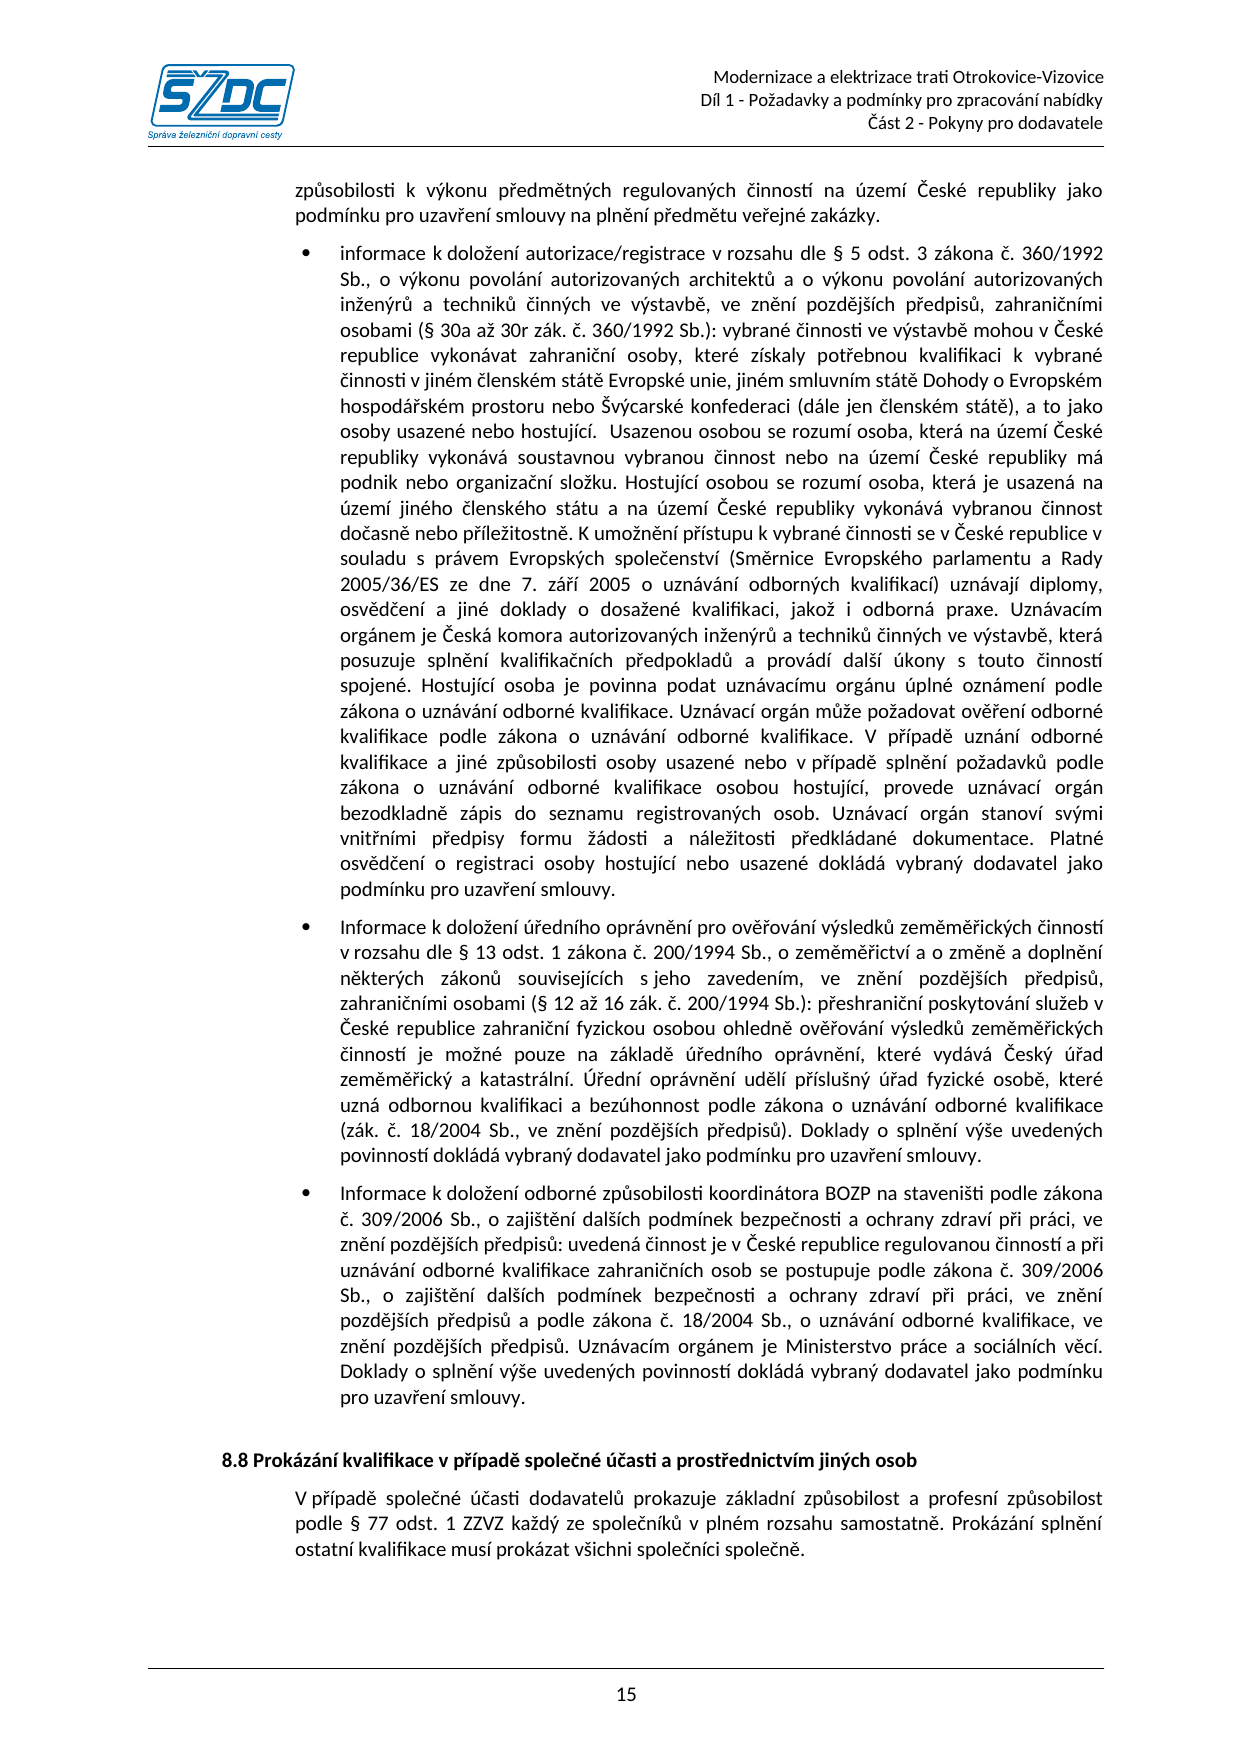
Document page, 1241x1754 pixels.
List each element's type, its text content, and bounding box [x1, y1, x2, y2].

list informace k doložení autorizace/registrace v rozsahu dle § 5 odst. 3 zákona č. 360/1992 Sb., o výkonu povolání autorizovaných architektů a o výkonu povolání autorizovaných inženýrů a techniků činných ve výstavbě, ve znění pozdějších předpisů, zahraničními osobami (§ 30a až 30r zák. č. 360/1992 Sb.): vybrané činnosti ve výstavbě mohou v České republice vykonávat zahraniční osoby, které získaly potřebnou kvalifikaci k vybrané činnosti v jiném členském státě Evropské unie, jiném smluvním státě Dohody o Evropském hospodářském prostoru nebo Švýcarské konfederaci (dále jen členském státě), a to jako osoby usazené nebo hostující. Usazenou osobou se rozumí osoba, která na území České republiky vykonává soustavnou vybranou činnost nebo na území České republiky má podnik nebo organizační složku. Hostující osobou se rozumí osoba, která je usazená na území jiného členského státu a na území České republiky vykonává vybranou činnost dočasně nebo příležitostně. K umožnění přístupu k vybrané činnosti se v České republice v souladu s právem Evropských společenství (Směrnice Evropského parlamentu a Rady 2005/36/ES ze dne 7. září 2005 o uznávání odborných kvalifikací) uznávají diplomy, osvědčení a jiné doklady o dosažené kvalifikaci, jakož i odborná praxe. Uznávacím orgánem je Česká komora autorizovaných inženýrů a techniků činných ve výstavbě, která posuzuje splnění kvalifikačních předpokladů a provádí další úkony s touto činností spojené. Hostující osoba je povinna podat uznávacímu orgánu úplné oznámení podle zákona o uznávání odborné kvalifikace. Uznávací orgán může požadovat ověření odborné kvalifikace podle zákona o uznávání odborné kvalifikace. V případě uznání odborné kvalifikace a jiné způsobilosti osoby usazené nebo v případě splnění požadavků podle zákona o uznávání odborné kvalifikace osobou hostující, provede uznávací orgán bezodkladně zápis do seznamu registrovaných osob. Uznávací orgán stanoví svými vnitřními předpisy formu žádosti a náležitosti předkládané dokumentace. Platné osvědčení o registraci osoby hostující nebo usazené dokládá vybraný dodavatel jako podmínku pro uzavření smlouvy. [302, 241, 1104, 901]
text 8.8 Prokázání kvalifikace v případě společné účasti a prostřednictvím jiných osob [222, 1447, 1104, 1473]
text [295, 177, 1104, 228]
text V případě společné účasti dodavatelů prokazuje základní způsobilost a profesní způsobilost podle § 77 odst. 1 ZZVZ každý ze společníků v plném rozsahu samostatně. Prokázání splnění ostatní kvalifikace musí prokázat všichni společníci společně. [295, 1485, 1104, 1561]
list Informace k doložení úředního oprávnění pro ověřování výsledků zeměměřických činností v rozsahu dle § 13 odst. 1 zákona č. 200/1994 Sb., o zeměměřictví a o změně a doplnění některých zákonů souvisejících s jeho zavedením, ve znění pozdějších předpisů, zahraničními osobami (§ 12 až 16 zák. č. 200/1994 Sb.): přeshraniční poskytování služeb v České republice zahraniční fyzickou osobou ohledně ověřování výsledků zeměměřických činností je možné pouze na základě úředního oprávnění, které vydává Český úřad zeměměřický a katastrální. Úřední oprávnění udělí příslušný úřad fyzické osobě, které uzná odbornou kvalifikaci a bezúhonnost podle zákona o uznávání odborné kvalifikace (zák. č. 18/2004 Sb., ve znění pozdějších předpisů). Doklady o splnění výše uvedených povinností dokládá vybraný dodavatel jako podmínku pro uzavření smlouvy. [302, 914, 1104, 1168]
list Informace k doložení odborné způsobilosti koordinátora BOZP na staveništi podle zákona č. 309/2006 Sb., o zajištění dalších podmínek bezpečnosti a ochrany zdraví při práci, ve znění pozdějších předpisů: uvedená činnost je v České republice regulovanou činností a při uznávání odborné kvalifikace zahraničních osob se postupuje podle zákona č. 309/2006 Sb., o zajištění dalších podmínek bezpečnosti a ochrany zdraví při práci, ve znění pozdějších předpisů a podle zákona č. 18/2004 Sb., o uznávání odborné kvalifikace, ve znění pozdějších předpisů. Uznávacím orgánem je Ministerstvo práce a sociálních věcí. Doklady o splnění výše uvedených povinností dokládá vybraný dodavatel jako podmínku pro uzavření smlouvy. [302, 1181, 1104, 1409]
